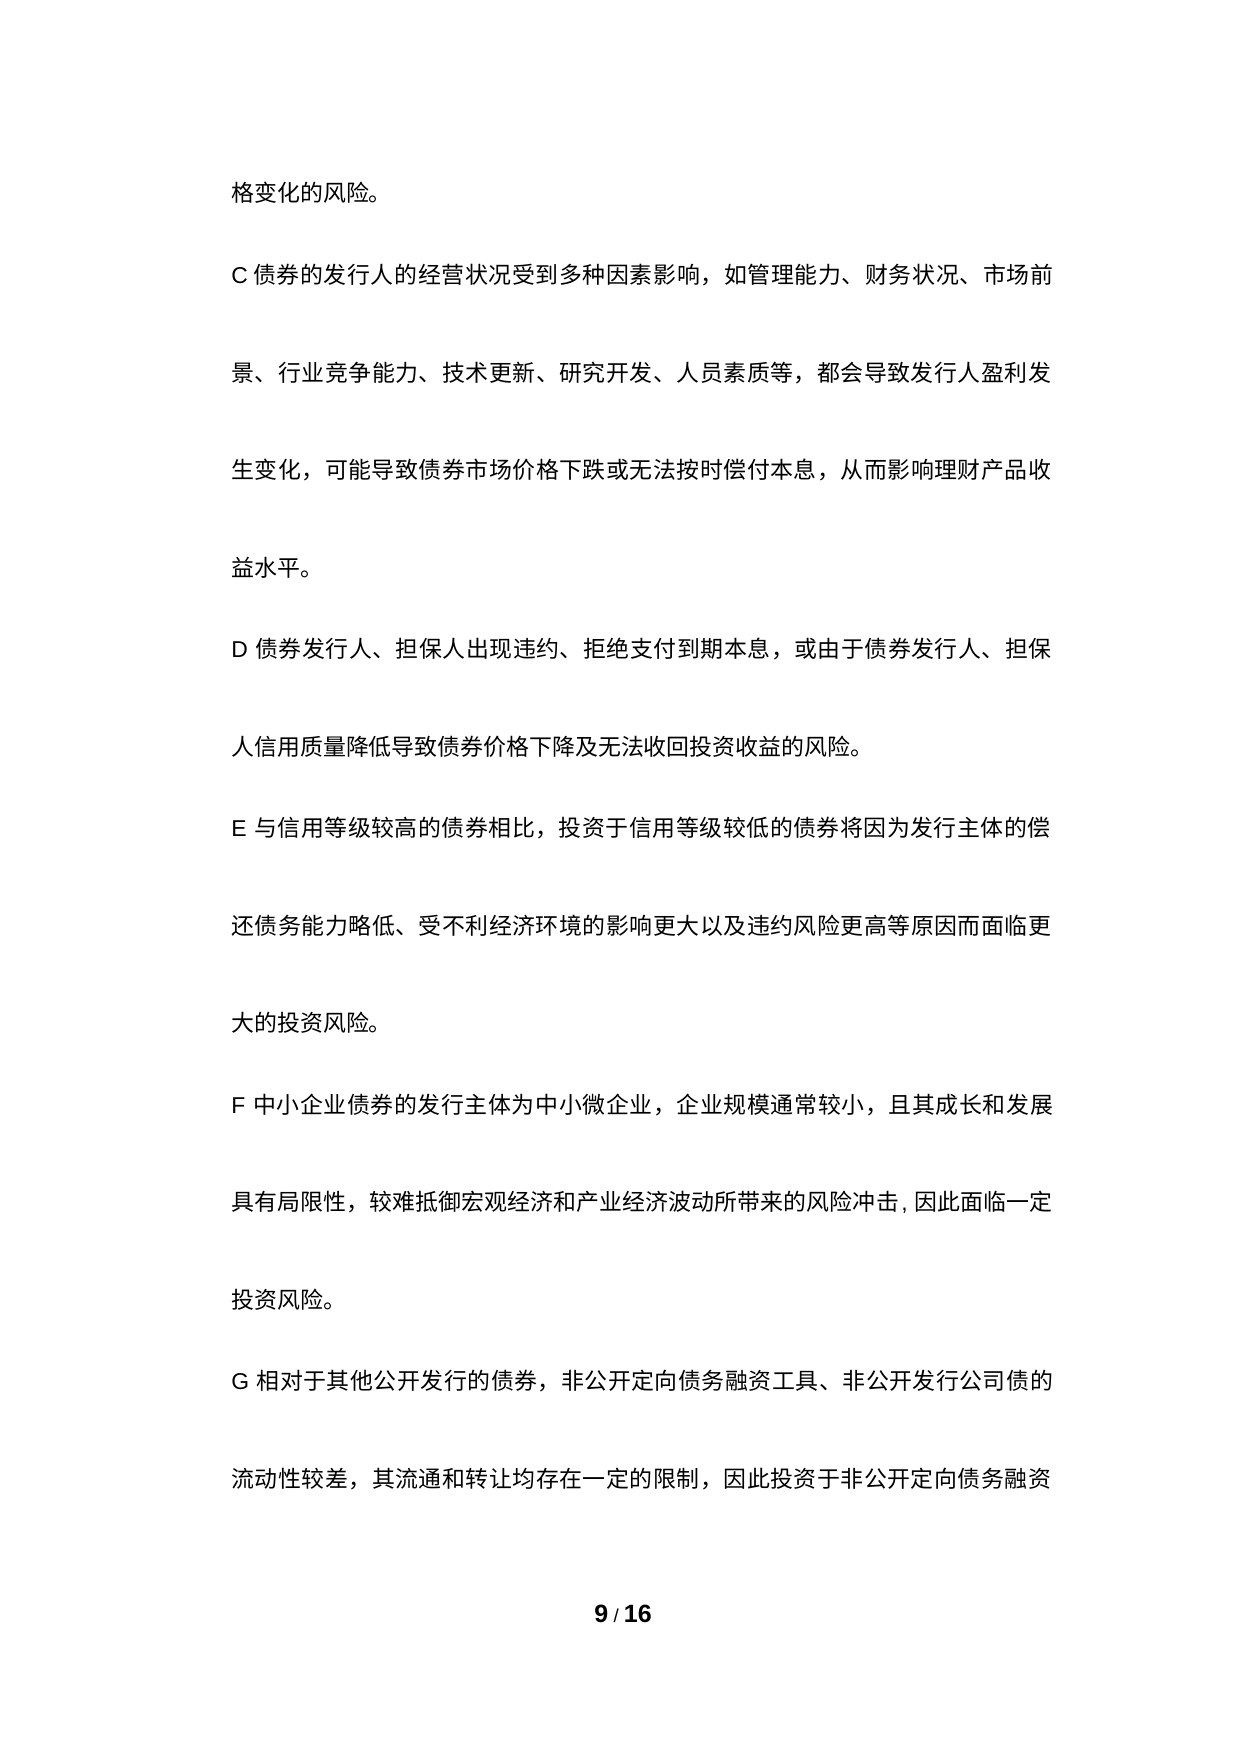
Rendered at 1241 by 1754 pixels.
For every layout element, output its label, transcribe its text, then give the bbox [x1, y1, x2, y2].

list C债券的发行人的经营状况受到多种因素影响，如管理能力、财务状况、市场前景、行业竞争能力、技术更新、研究开发、人员素质等，都会导致发行人盈利发生变化，可能导致债券市场价格下跌或无法按时偿付本息，从而影响理财产品收益水平。 [231, 241, 1053, 598]
list F 中小企业债券的发行主体为中小微企业，企业规模通常较小，且其成长和发展具有局限性，较难抵御宏观经济和产业经济波动所带来的风险冲击, 因此面临一定投资风险。 [231, 1071, 1053, 1331]
list D 债券发行人、担保人出现违约、拒绝支付到期本息，或由于债券发行人、担保人信用质量降低导致债券价格下降及无法收回投资收益的风险。 [231, 615, 1053, 778]
list E 与信用等级较高的债券相比，投资于信用等级较低的债券将因为发行主体的偿还债务能力略低、受不利经济环境的影响更大以及违约风险更高等原因而面临更大的投资风险。 [231, 794, 1053, 1054]
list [231, 1347, 1053, 1510]
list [231, 159, 1053, 224]
